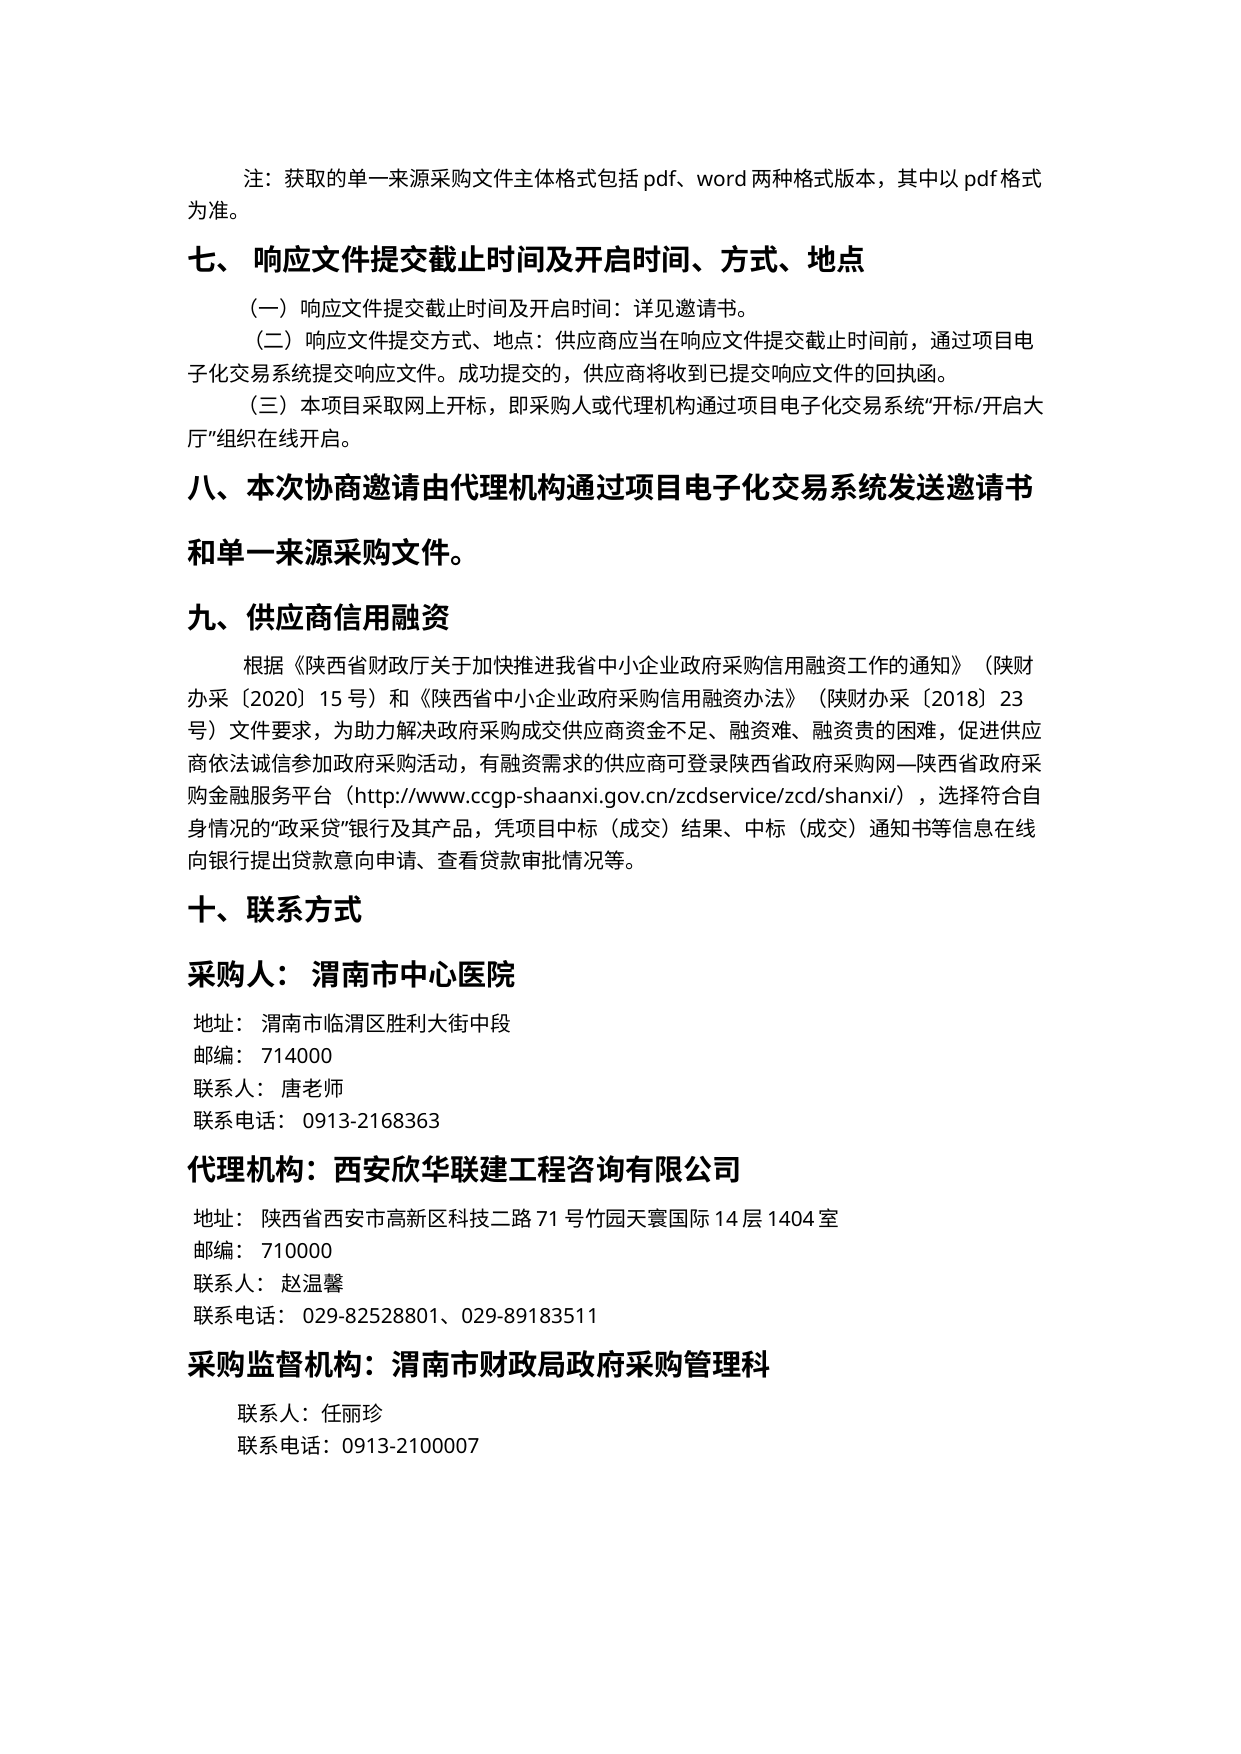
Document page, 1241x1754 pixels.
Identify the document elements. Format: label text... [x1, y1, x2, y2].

text 采购人： 渭南市中心医院 [187, 942, 1053, 1007]
text 联系电话：0913-2100007 [187, 1429, 1053, 1462]
text 联系电话： 029-82528801、029-89183511 [187, 1299, 1053, 1332]
text 根据《陕西省财政厅关于加快推进我省中小企业政府采购信用融资工作的通知》（陕财办采〔2020〕15 号）和《陕西省中小企业政府采购信用融资办法》（陕财办采〔2018〕23 号）文件要求，为助力解决政府采购成交供应商资金不足、融资难、融资贵的困难，促进供应商依法诚信参加政府采购活动，有融资需求的供应商可登录陕西省政府采购网—陕西省政府采购金融服务平台（http://www.ccgp-shaanxi.gov.cn/zcdservice/zcd/shanxi/），选择符合自身情况的“政采贷”银行及其产品，凭项目中标（成交）结果、中标（成交）通知书等信息在线向银行提出贷款意向申请、查看贷款审批情况等。 [187, 649, 1053, 877]
text 联系人：任丽珍 [187, 1397, 1053, 1429]
text 采购监督机构：渭南市财政局政府采购管理科 [187, 1332, 1053, 1397]
text 代理机构：西安欣华联建工程咨询有限公司 [187, 1137, 1053, 1202]
text （三）本项目采取网上开标，即采购人或代理机构通过项目电子化交易系统“开标/开启大厅”组织在线开启。 [187, 389, 1053, 454]
text 地址： 渭南市临渭区胜利大街中段 [187, 1007, 1053, 1039]
text 七、 响应文件提交截止时间及开启时间、方式、地点 [187, 227, 1053, 292]
text 邮编： 714000 [187, 1039, 1053, 1072]
text 地址： 陕西省西安市高新区科技二路71号竹园天寰国际14层1404室 [187, 1202, 1053, 1234]
text （一）响应文件提交截止时间及开启时间：详见邀请书。 [187, 292, 1053, 324]
text 联系电话： 0913-2168363 [187, 1104, 1053, 1137]
text 九、供应商信用融资 [187, 584, 1053, 649]
text （二）响应文件提交方式、地点：供应商应当在响应文件提交截止时间前，通过项目电子化交易系统提交响应文件。成功提交的，供应商将收到已提交响应文件的回执函。 [187, 324, 1053, 389]
text 十、联系方式 [187, 877, 1053, 942]
text 联系人： 唐老师 [187, 1072, 1053, 1104]
text 邮编： 710000 [187, 1234, 1053, 1267]
text 注：获取的单一来源采购文件主体格式包括pdf、word两种格式版本，其中以pdf格式为准。 [187, 162, 1053, 227]
text 八、本次协商邀请由代理机构通过项目电子化交易系统发送邀请书和单一来源采购文件。 [187, 454, 1053, 584]
text 联系人： 赵温馨 [187, 1267, 1053, 1299]
